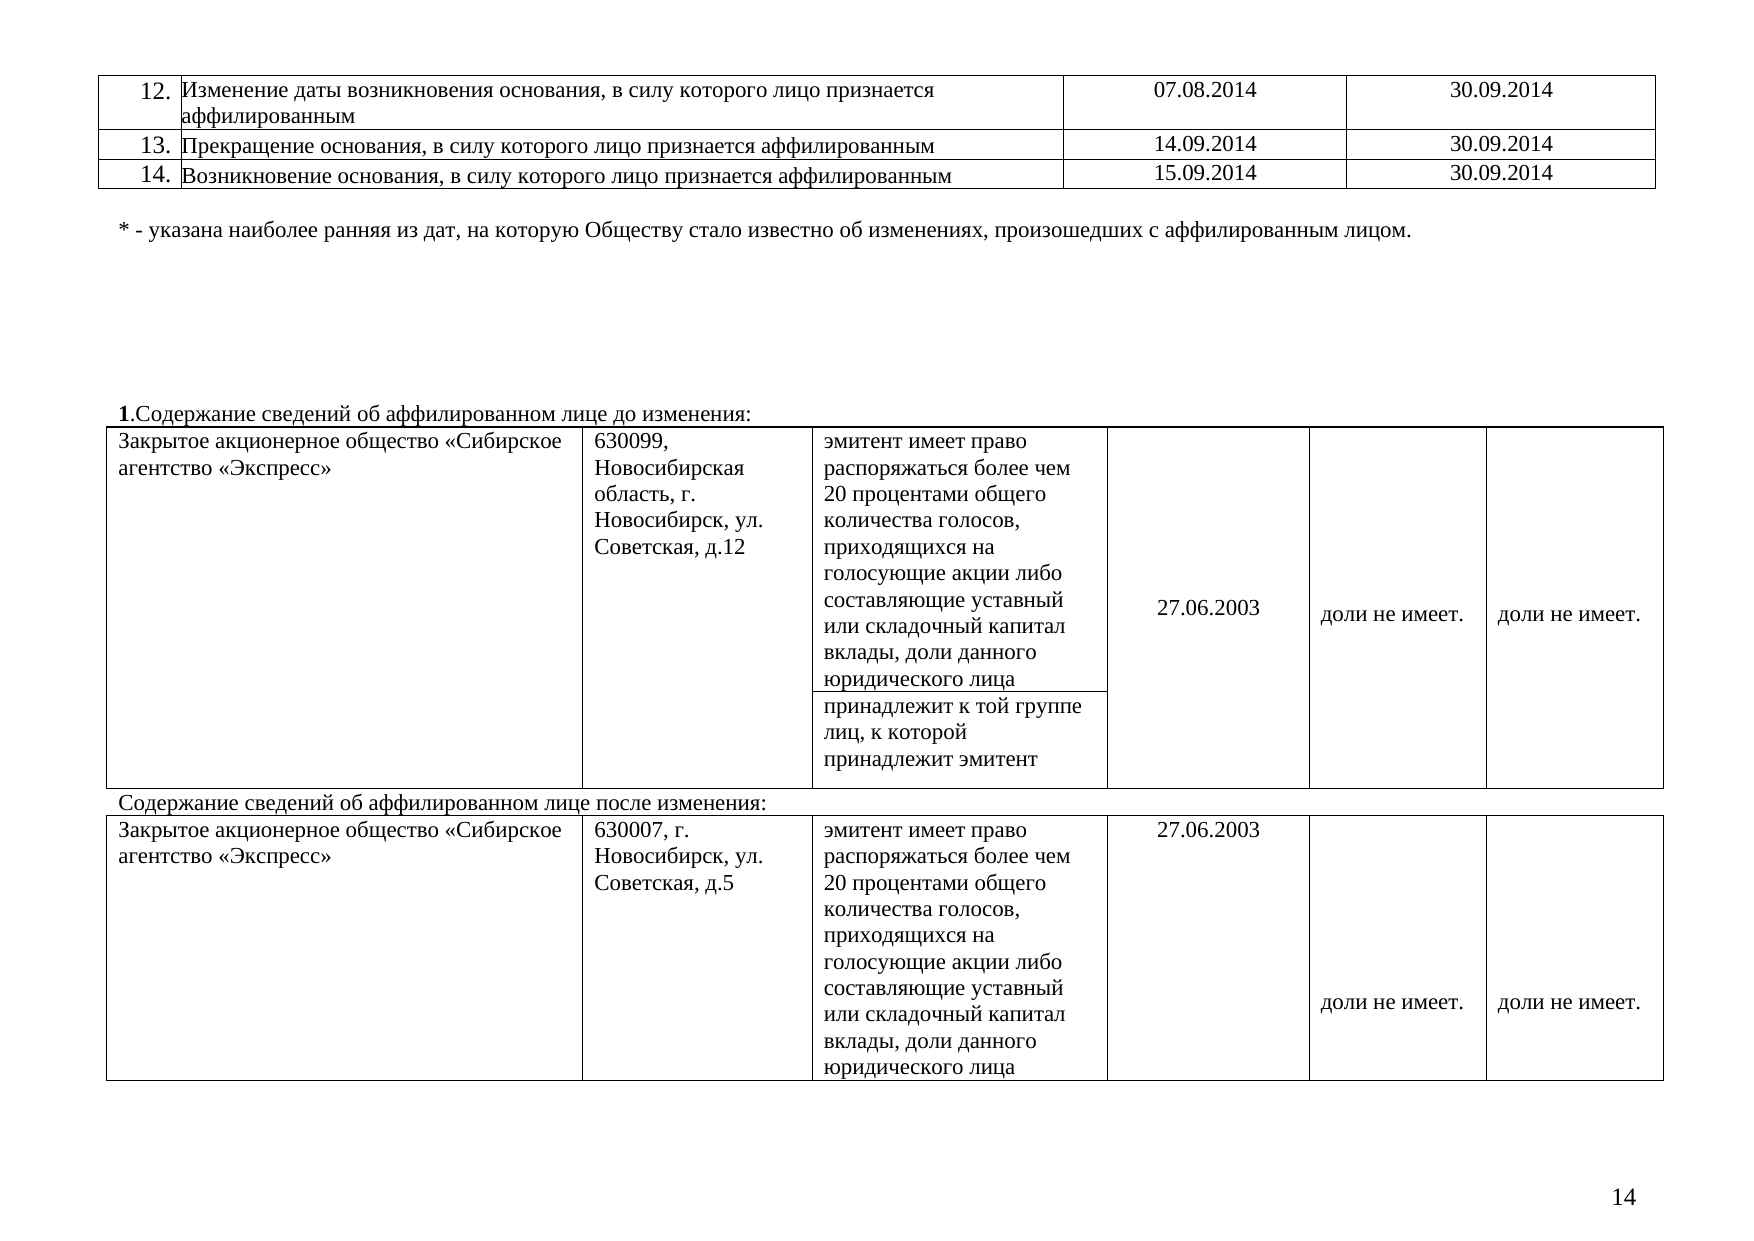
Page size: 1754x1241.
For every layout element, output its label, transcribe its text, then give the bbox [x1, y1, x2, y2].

table_header Закрытое акционерное общество «Сибирское агентство «Экспресс» [107, 428, 582, 787]
text 1.Содержание сведений об аффилированном лице до изменения: [118, 400, 1636, 426]
table_cell 30.09.2014 [1347, 130, 1655, 158]
text Содержание сведений об аффилированном лице после изменения: [118, 789, 1636, 815]
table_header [583, 816, 812, 1079]
table_cell 15.09.2014 [1064, 160, 1346, 188]
table_cell 07.08.2014 [1064, 76, 1346, 129]
table_cell [99, 130, 181, 158]
table_header 27.06.2003 [1108, 816, 1309, 1079]
table_header доли не имеет. [1310, 816, 1486, 1079]
table_header доли не имеет. [1487, 428, 1663, 787]
table_cell 14.09.2014 [1064, 130, 1346, 158]
table_cell принадлежит к той группе лиц, к которой принадлежит эмитент [813, 692, 1107, 787]
table_header доли не имеет. [1310, 428, 1486, 787]
table_cell Прекращение основания, в силу которого лицо признается аффилированным [182, 130, 1063, 158]
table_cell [182, 76, 1063, 129]
table_cell Возникновение основания, в силу которого лицо признается аффилированным [182, 160, 1063, 188]
table_cell [99, 76, 181, 129]
table_header 27.06.2003 [1108, 428, 1309, 787]
table_cell 30.09.2014 [1347, 76, 1655, 129]
table_cell 30.09.2014 [1347, 160, 1655, 188]
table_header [107, 816, 582, 1079]
table_cell [99, 160, 181, 188]
table_header доли не имеет. [1487, 816, 1663, 1079]
text * - указана наиболее ранняя из дат, на которую Обществу стало известно об изменениях, произошедших с аффилированным лицом. [118, 216, 1636, 242]
table_header 630099, Новосибирская область, г. Новосибирск, ул. Советская, д.12 [583, 428, 812, 787]
